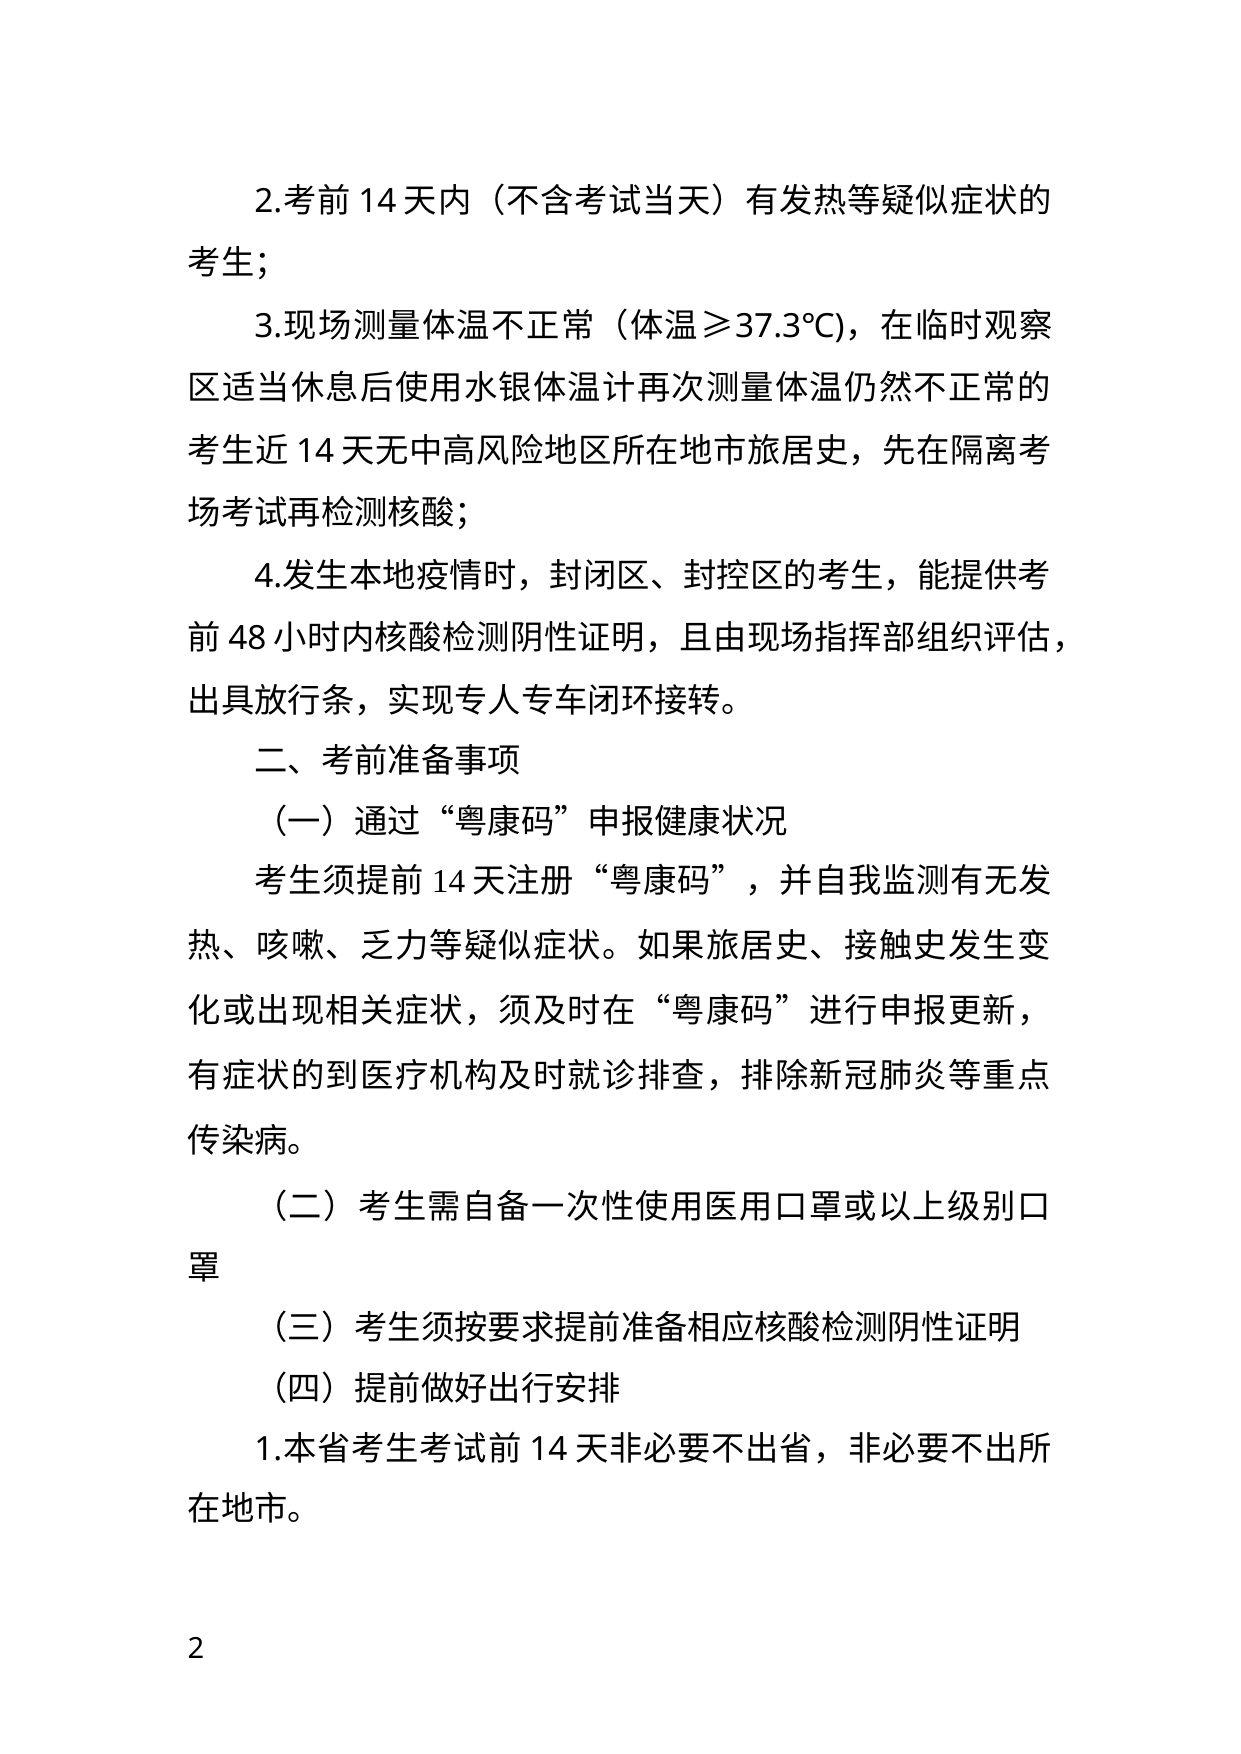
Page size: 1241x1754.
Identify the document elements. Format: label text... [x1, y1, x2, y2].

text （一）通过“粤康码”申报健康状况 [187, 785, 1053, 845]
text 4.发生本地疫情时，封闭区、封控区的考生，能提供考前48小时内核酸检测阴性证明，且由现场指挥部组织评估，出具放行条，实现专人专车闭环接转。 [187, 537, 1053, 724]
text 2.考前14天内（不含考试当天）有发热等疑似症状的考生； [187, 162, 1053, 287]
text 二、考前准备事项 [187, 724, 1053, 785]
text 1.本省考生考试前14天非必要不出省，非必要不出所在地市。 [187, 1412, 1053, 1533]
text （二）考生需自备一次性使用医用口罩或以上级别口罩 [187, 1170, 1053, 1291]
text 考生须提前14天注册“粤康码”，并自我监测有无发热、咳嗽、乏力等疑似症状。如果旅居史、接触史发生变化或出现相关症状，须及时在“粤康码”进行申报更新，有症状的到医疗机构及时就诊排查，排除新冠肺炎等重点传染病。 [187, 845, 1053, 1170]
text （三）考生须按要求提前准备相应核酸检测阴性证明 [187, 1291, 1053, 1352]
text 3.现场测量体温不正常（体温≥37.3℃)，在临时观察区适当休息后使用水银体温计再次测量体温仍然不正常的，考生近14天无中高风险地区所在地市旅居史，先在隔离考场考试再检测核酸； [187, 287, 1053, 537]
text （四）提前做好出行安排 [187, 1352, 1053, 1412]
